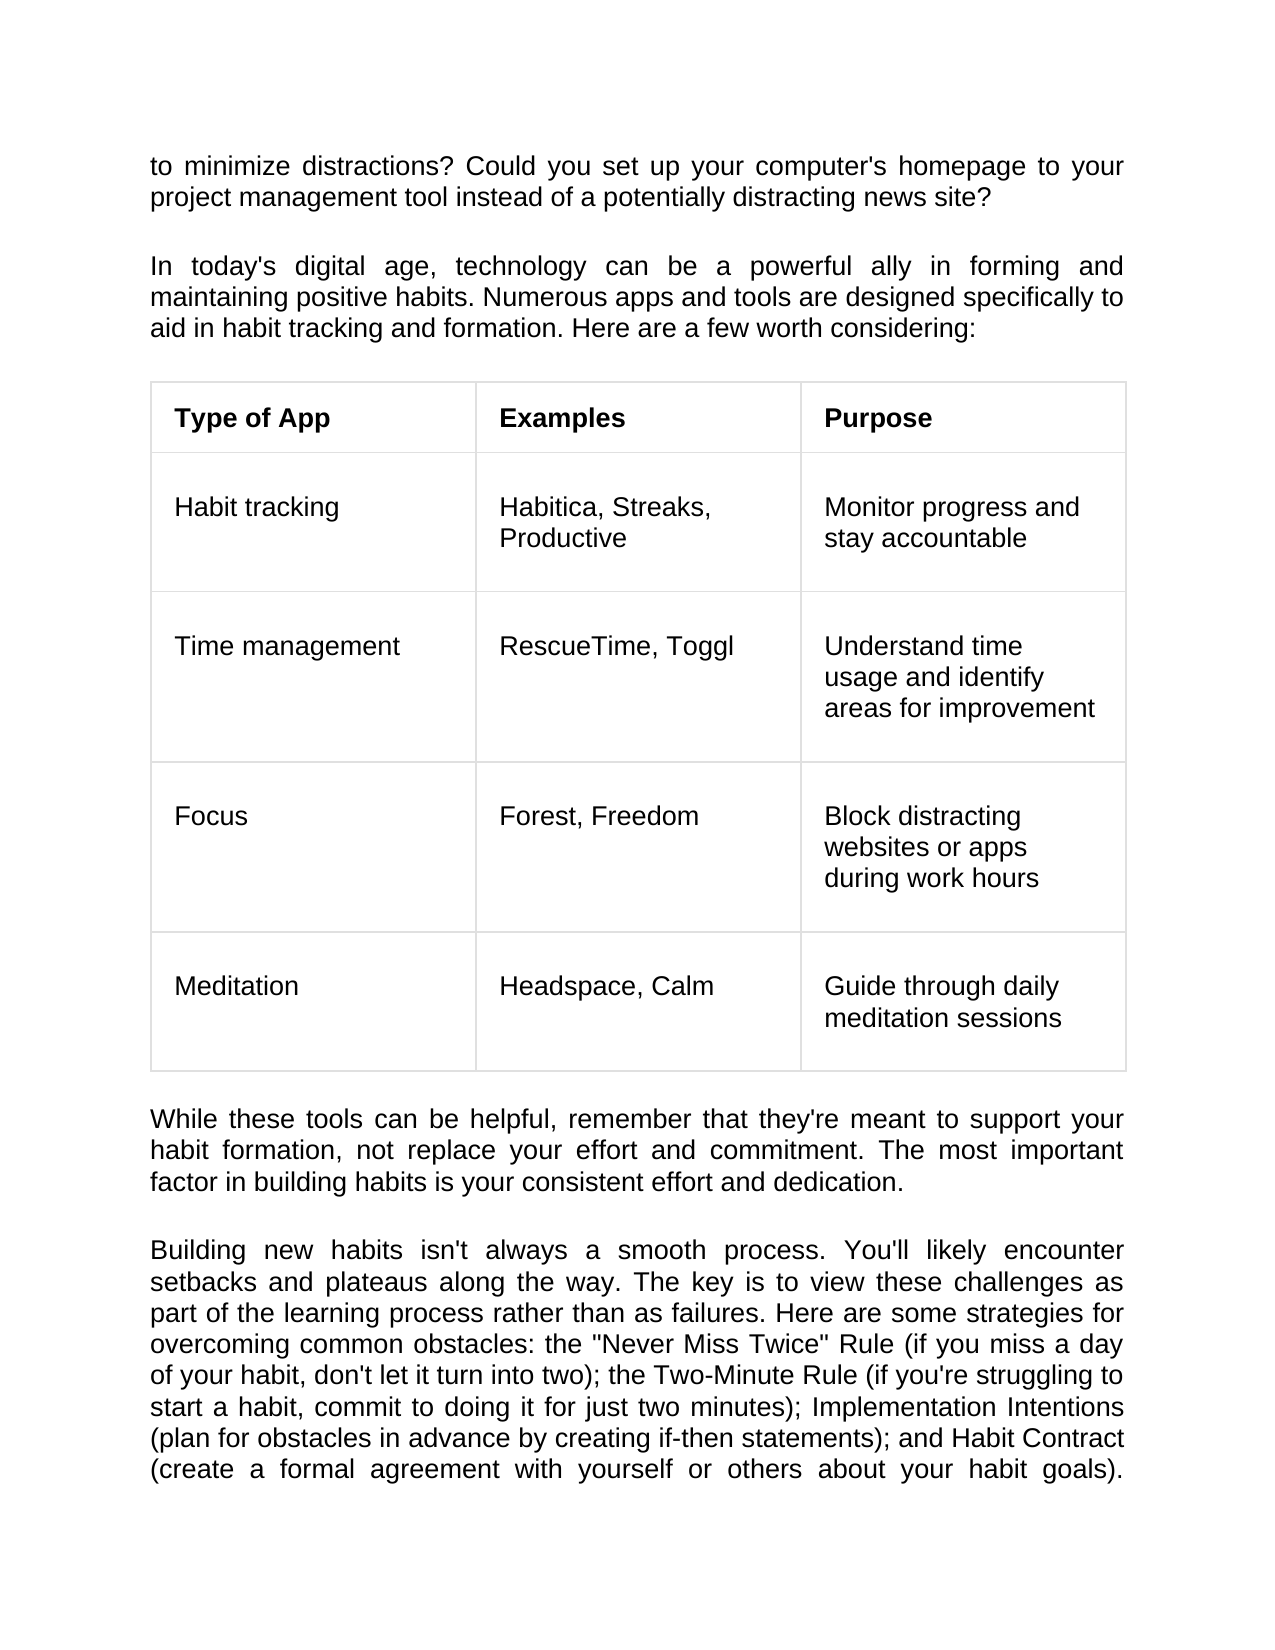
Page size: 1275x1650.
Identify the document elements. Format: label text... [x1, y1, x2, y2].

table_cell Time management [152, 592, 475, 761]
table_cell Focus [152, 763, 475, 931]
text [150, 150, 1125, 212]
table_header Purpose [802, 383, 1125, 452]
table_header Type of App [152, 383, 475, 452]
table_cell Meditation [152, 933, 475, 1070]
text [150, 1234, 1125, 1484]
text While these tools can be helpful, remember that they're meant to support your habit formation, not replace your effort and commitment. The most important factor in building habits is your consistent effort and dedication. [150, 1103, 1125, 1197]
table_header Examples [477, 383, 800, 452]
table_cell Monitor progress and stay accountable [802, 453, 1125, 591]
table_cell Forest, Freedom [477, 763, 800, 931]
table_cell Habitica, Streaks, Productive [477, 453, 800, 591]
table_cell RescueTime, Toggl [477, 592, 800, 761]
table_cell Guide through daily meditation sessions [802, 933, 1125, 1070]
table_cell Headspace, Calm [477, 933, 800, 1070]
table_cell Habit tracking [152, 453, 475, 591]
text In today's digital age, technology can be a powerful ally in forming and maintaining positive habits. Numerous apps and tools are designed specifically to aid in habit tracking and formation. Here are a few worth considering: [150, 250, 1125, 344]
table_cell Understand time usage and identify areas for improvement [802, 592, 1125, 761]
table_cell Block distracting websites or apps during work hours [802, 763, 1125, 931]
